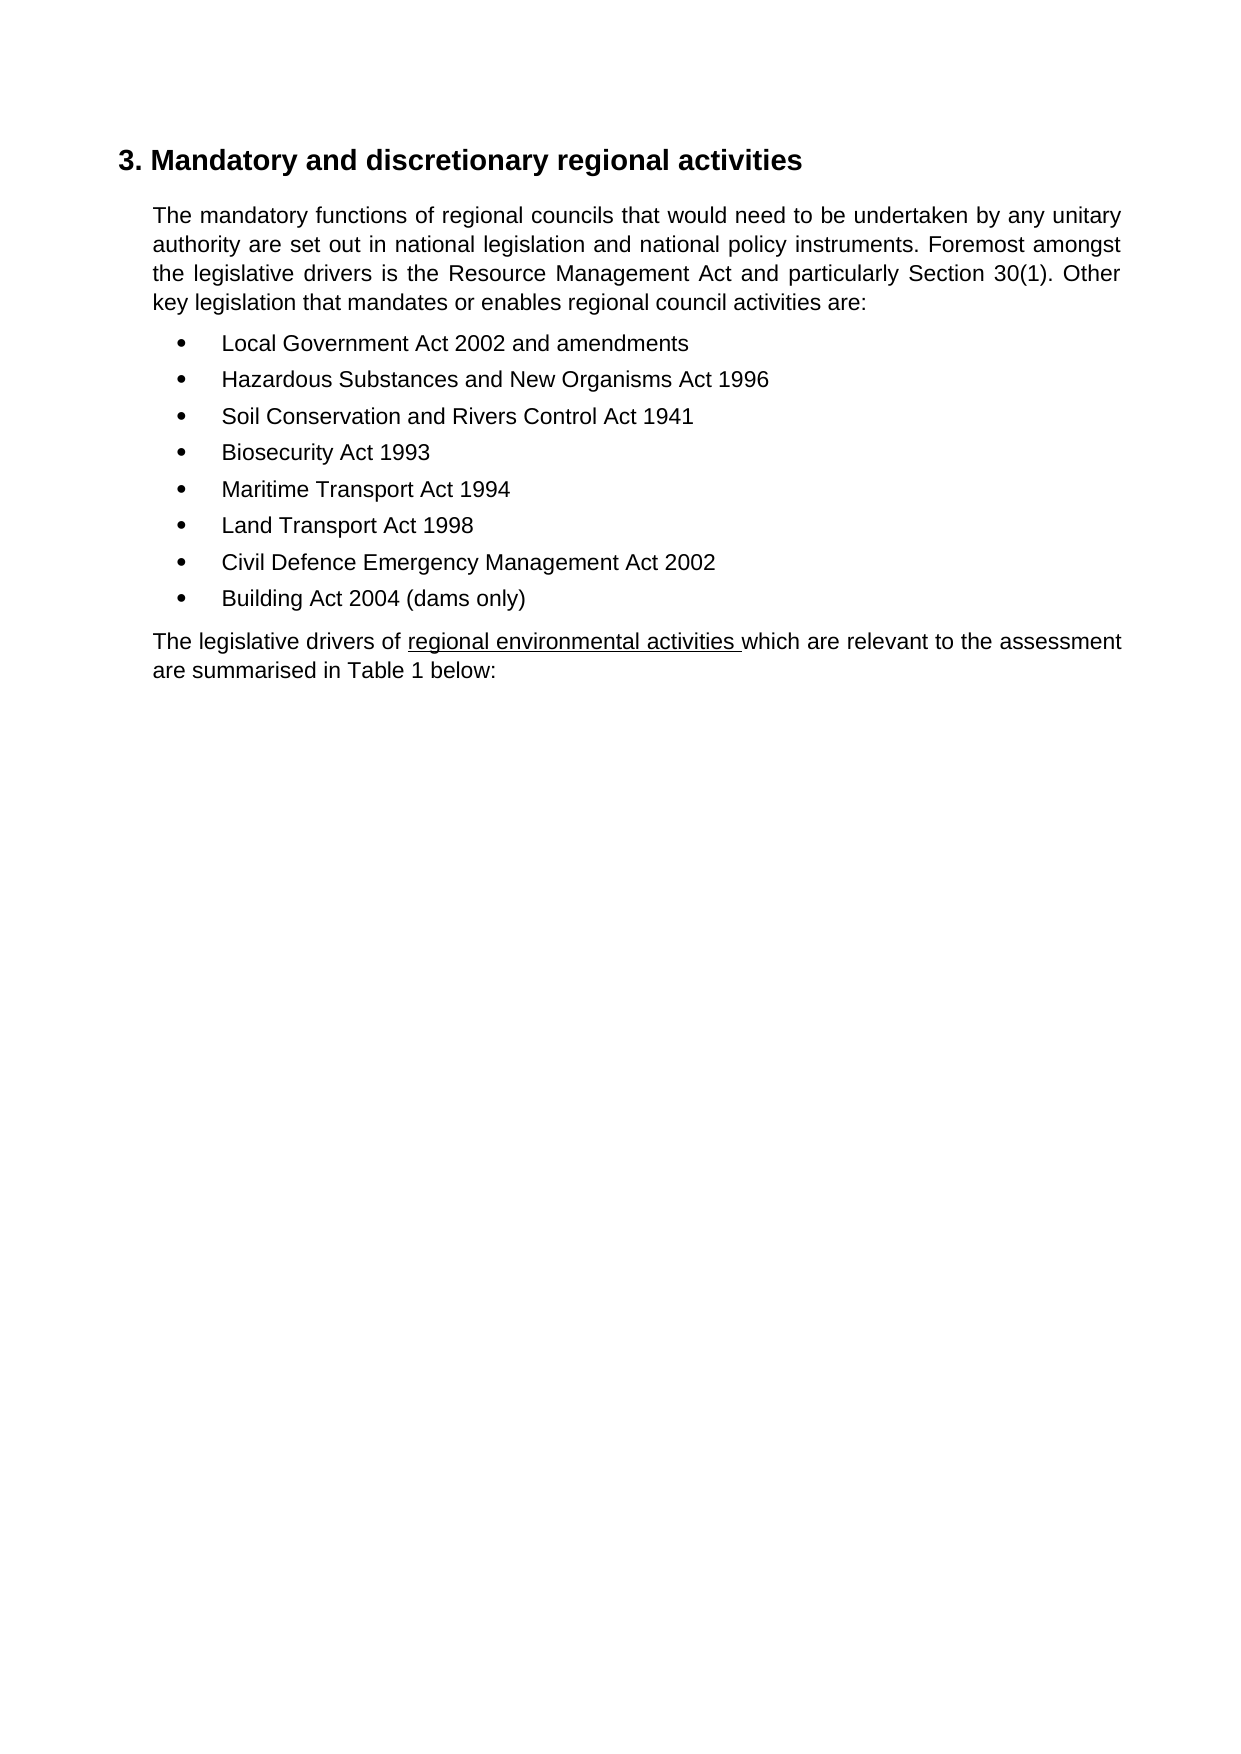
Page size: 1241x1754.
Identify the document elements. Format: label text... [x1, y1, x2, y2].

subtitle 3. Mandatory and discretionary regional activities [118, 143, 1122, 177]
text The legislative drivers of regional environmental activities which are relevant to the assessment are summarised in Table 1 below: [152, 628, 1122, 683]
text The mandatory functions of regional councils that would need to be undertaken by any unitary authority are set out in national legislation and national policy instruments. Foremost amongst the legislative drivers is the Resource Management Act and particularly Section 30(1). Other key legislation that mandates or enables regional council activities are: [152, 202, 1122, 315]
list Hazardous Substances and New Organisms Act 1996 [177, 366, 1122, 393]
list Biosecurity Act 1993 [177, 439, 1122, 466]
list Civil Defence Emergency Management Act 2002 [177, 549, 1122, 575]
list Building Act 2004 (dams only) [177, 585, 1122, 612]
list Local Government Act 2002 and amendments [177, 330, 1122, 356]
list Land Transport Act 1998 [177, 512, 1122, 539]
list Soil Conservation and Rivers Control Act 1941 [177, 403, 1122, 429]
list Maritime Transport Act 1994 [177, 476, 1122, 502]
